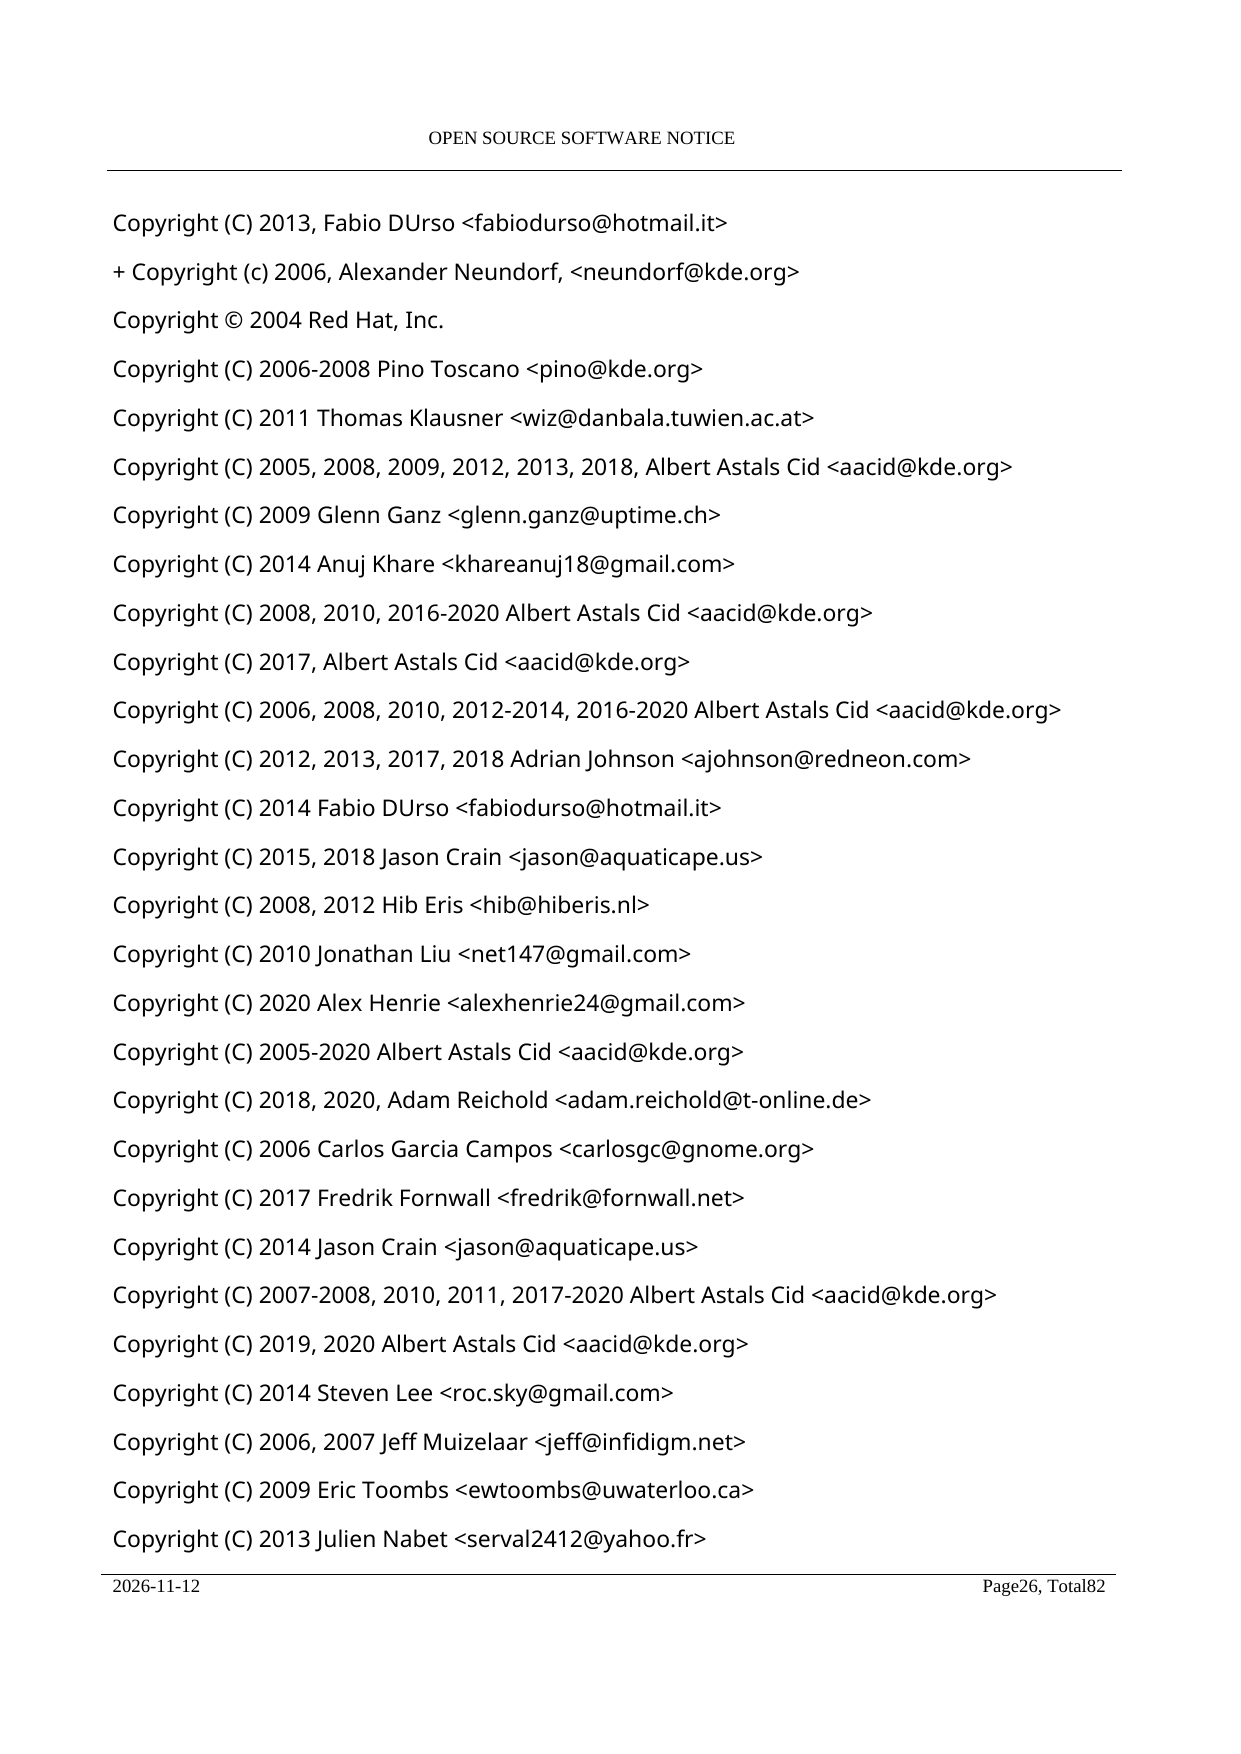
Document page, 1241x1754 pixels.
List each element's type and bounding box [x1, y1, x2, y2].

text [112, 206, 1128, 1555]
